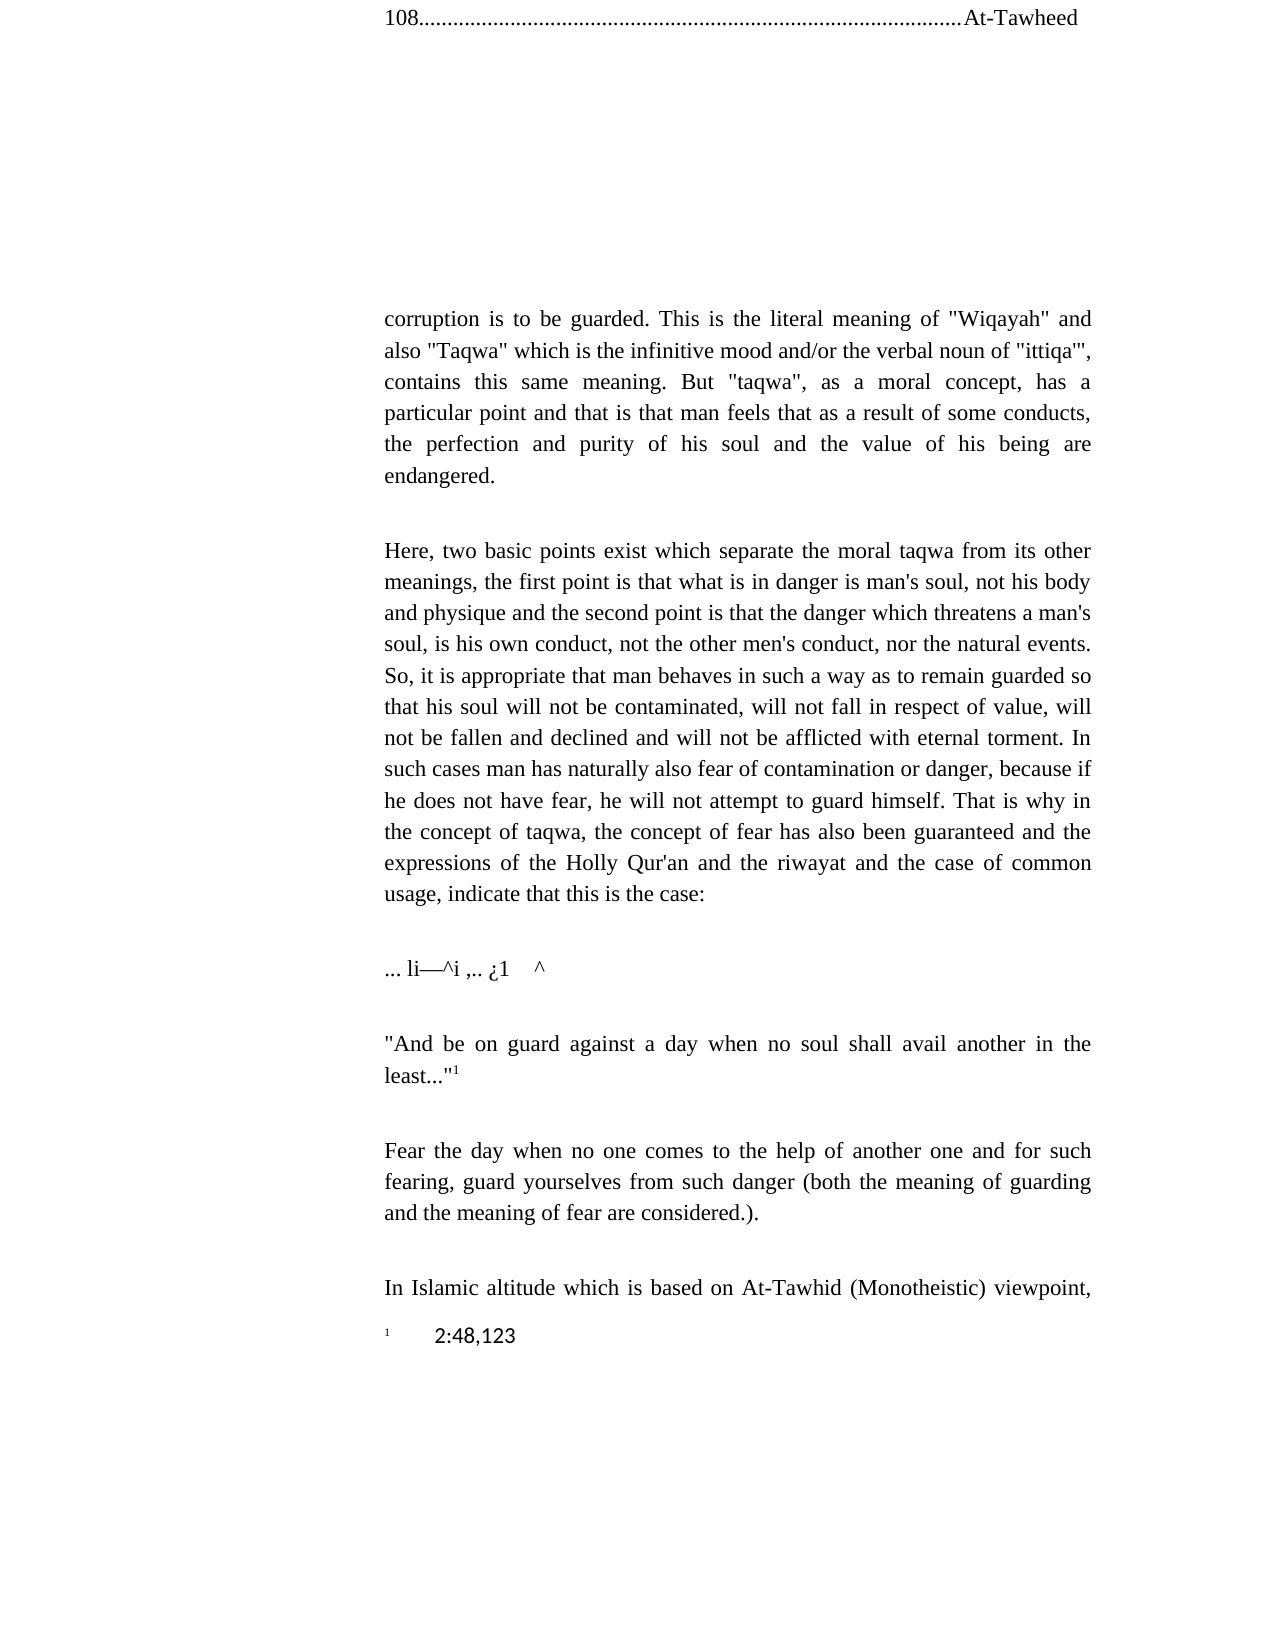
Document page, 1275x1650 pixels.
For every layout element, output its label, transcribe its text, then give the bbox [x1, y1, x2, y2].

text ... li—^i ,.. ¿1 ^ [384, 952, 1093, 983]
text Fear the day when no one comes to the help of another one and for such fearing, guard yourselves from such danger (both the meaning of guarding and the meaning of fear are considered.). [384, 1133, 1093, 1227]
text Here, two basic points exist which separate the moral taqwa from its other meanings, the first point is that what is in danger is man's soul, not his body and physique and the second point is that the danger which threatens a man's soul, is his own conduct, not the other men's conduct, nor the natural events. So, it is appropriate that man behaves in such a way as to remain guarded so that his soul will not be contaminated, will not fall in respect of value, will not be fallen and declined and will not be afflicted with eternal torment. In such cases man has naturally also fear of contamination or danger, because if he does not have fear, he will not attempt to guard himself. That is why in the concept of taqwa, the concept of fear has also been guaranteed and the expressions of the Holly Qur'an and the riwayat and the case of common usage, indicate that this is the case: [384, 533, 1093, 908]
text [384, 302, 1093, 489]
text "And be on guard against a day when no soul shall avail another in the least..." [384, 1027, 1093, 1089]
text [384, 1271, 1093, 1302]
